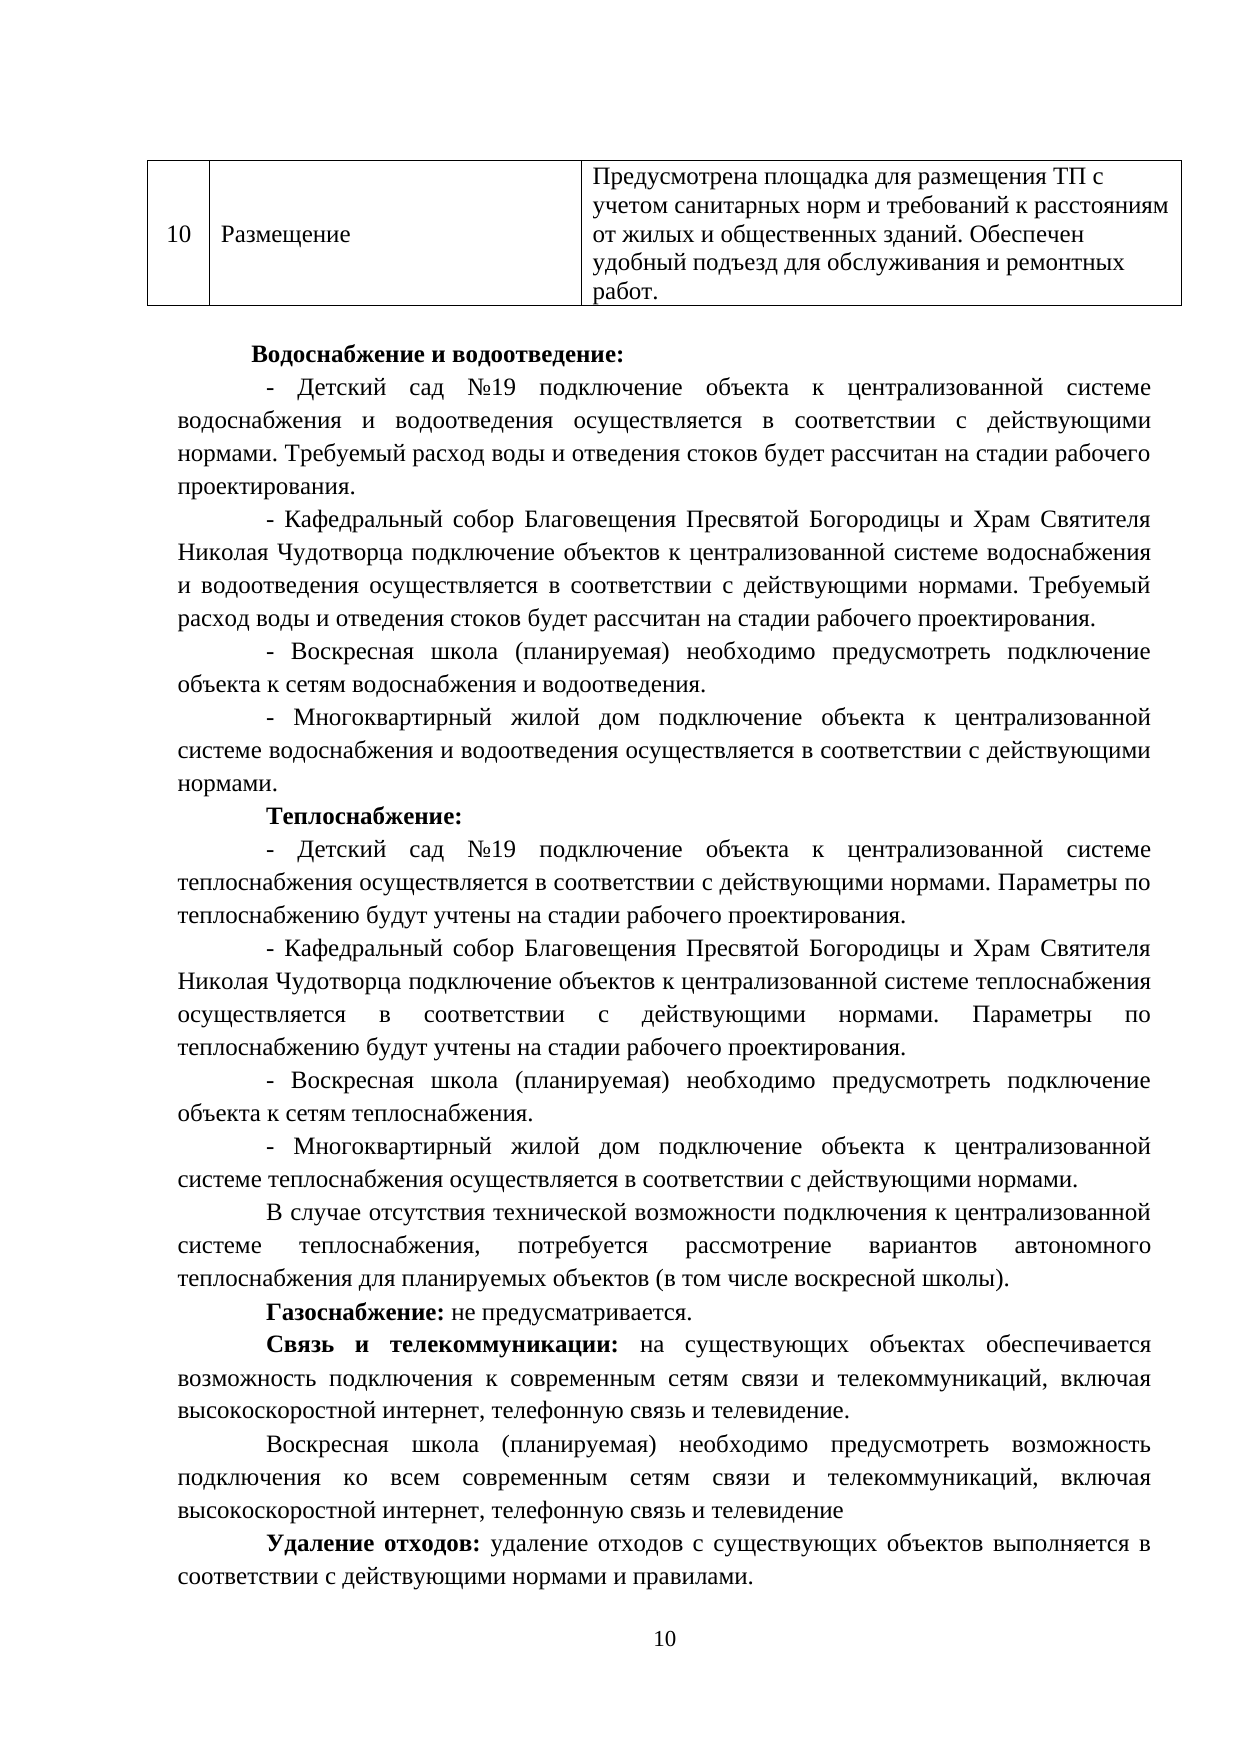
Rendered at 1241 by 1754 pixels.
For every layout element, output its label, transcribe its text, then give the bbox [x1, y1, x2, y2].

text Удаление отходов: удаление отходов с существующих объектов выполняется в соответствии с действующими нормами и правилами. [177, 1528, 1152, 1589]
text - Воскресная школа (планируемая) необходимо предусмотреть подключение объекта к сетям теплоснабжения. [177, 1065, 1152, 1127]
text - Многоквартирный жилой дом подключение объекта к централизованной системе теплоснабжения осуществляется в соответствии с действующими нормами. [177, 1131, 1152, 1193]
table_cell Предусмотрена площадка для размещения ТП с учетом санитарных норм и требований к расстояниям от жилых и общественных зданий. Обеспечен удобный подъезд для обслуживания и ремонтных работ. [582, 161, 1181, 305]
text - Воскресная школа (планируемая) необходимо предусмотреть подключение объекта к сетям водоснабжения и водоотведения. [177, 636, 1152, 698]
text - Детский сад №19 подключение объекта к централизованной системе теплоснабжения осуществляется в соответствии с действующими нормами. Параметры по теплоснабжению будут учтены на стадии рабочего проектирования. [177, 834, 1152, 929]
text Теплоснабжение: [177, 801, 1152, 830]
text Водоснабжение и водоотведение: [177, 339, 1152, 368]
text В случае отсутствия технической возможности подключения к централизованной системе теплоснабжения, потребуется рассмотрение вариантов автономного теплоснабжения для планируемых объектов (в том числе воскресной школы). [177, 1197, 1152, 1292]
table_cell Размещение [210, 161, 581, 305]
text - Кафедральный собор Благовещения Пресвятой Богородицы и Храм Святителя Николая Чудотворца подключение объектов к централизованной системе теплоснабжения осуществляется в соответствии с действующими нормами. Параметры по теплоснабжению будут учтены на стадии рабочего проектирования. [177, 933, 1152, 1061]
text - Многоквартирный жилой дом подключение объекта к централизованной системе водоснабжения и водоотведения осуществляется в соответствии с действующими нормами. [177, 702, 1152, 797]
text Воскресная школа (планируемая) необходимо предусмотреть возможность подключения ко всем современным сетям связи и телекоммуникаций, включая высокоскоростной интернет, телефонную связь и телевидение [177, 1429, 1152, 1523]
text Газоснабжение: не предусматривается. [177, 1297, 1152, 1325]
table_cell 10 [148, 161, 209, 305]
text - Кафедральный собор Благовещения Пресвятой Богородицы и Храм Святителя Николая Чудотворца подключение объектов к централизованной системе водоснабжения и водоотведения осуществляется в соответствии с действующими нормами. Требуемый расход воды и отведения стоков будет рассчитан на стадии рабочего проектирования. [177, 504, 1152, 632]
text - Детский сад №19 подключение объекта к централизованной системе водоснабжения и водоотведения осуществляется в соответствии с действующими нормами. Требуемый расход воды и отведения стоков будет рассчитан на стадии рабочего проектирования. [177, 372, 1152, 500]
text Связь и телекоммуникации: на существующих объектах обеспечивается возможность подключения к современным сетям связи и телекоммуникаций, включая высокоскоростной интернет, телефонную связь и телевидение. [177, 1329, 1152, 1424]
